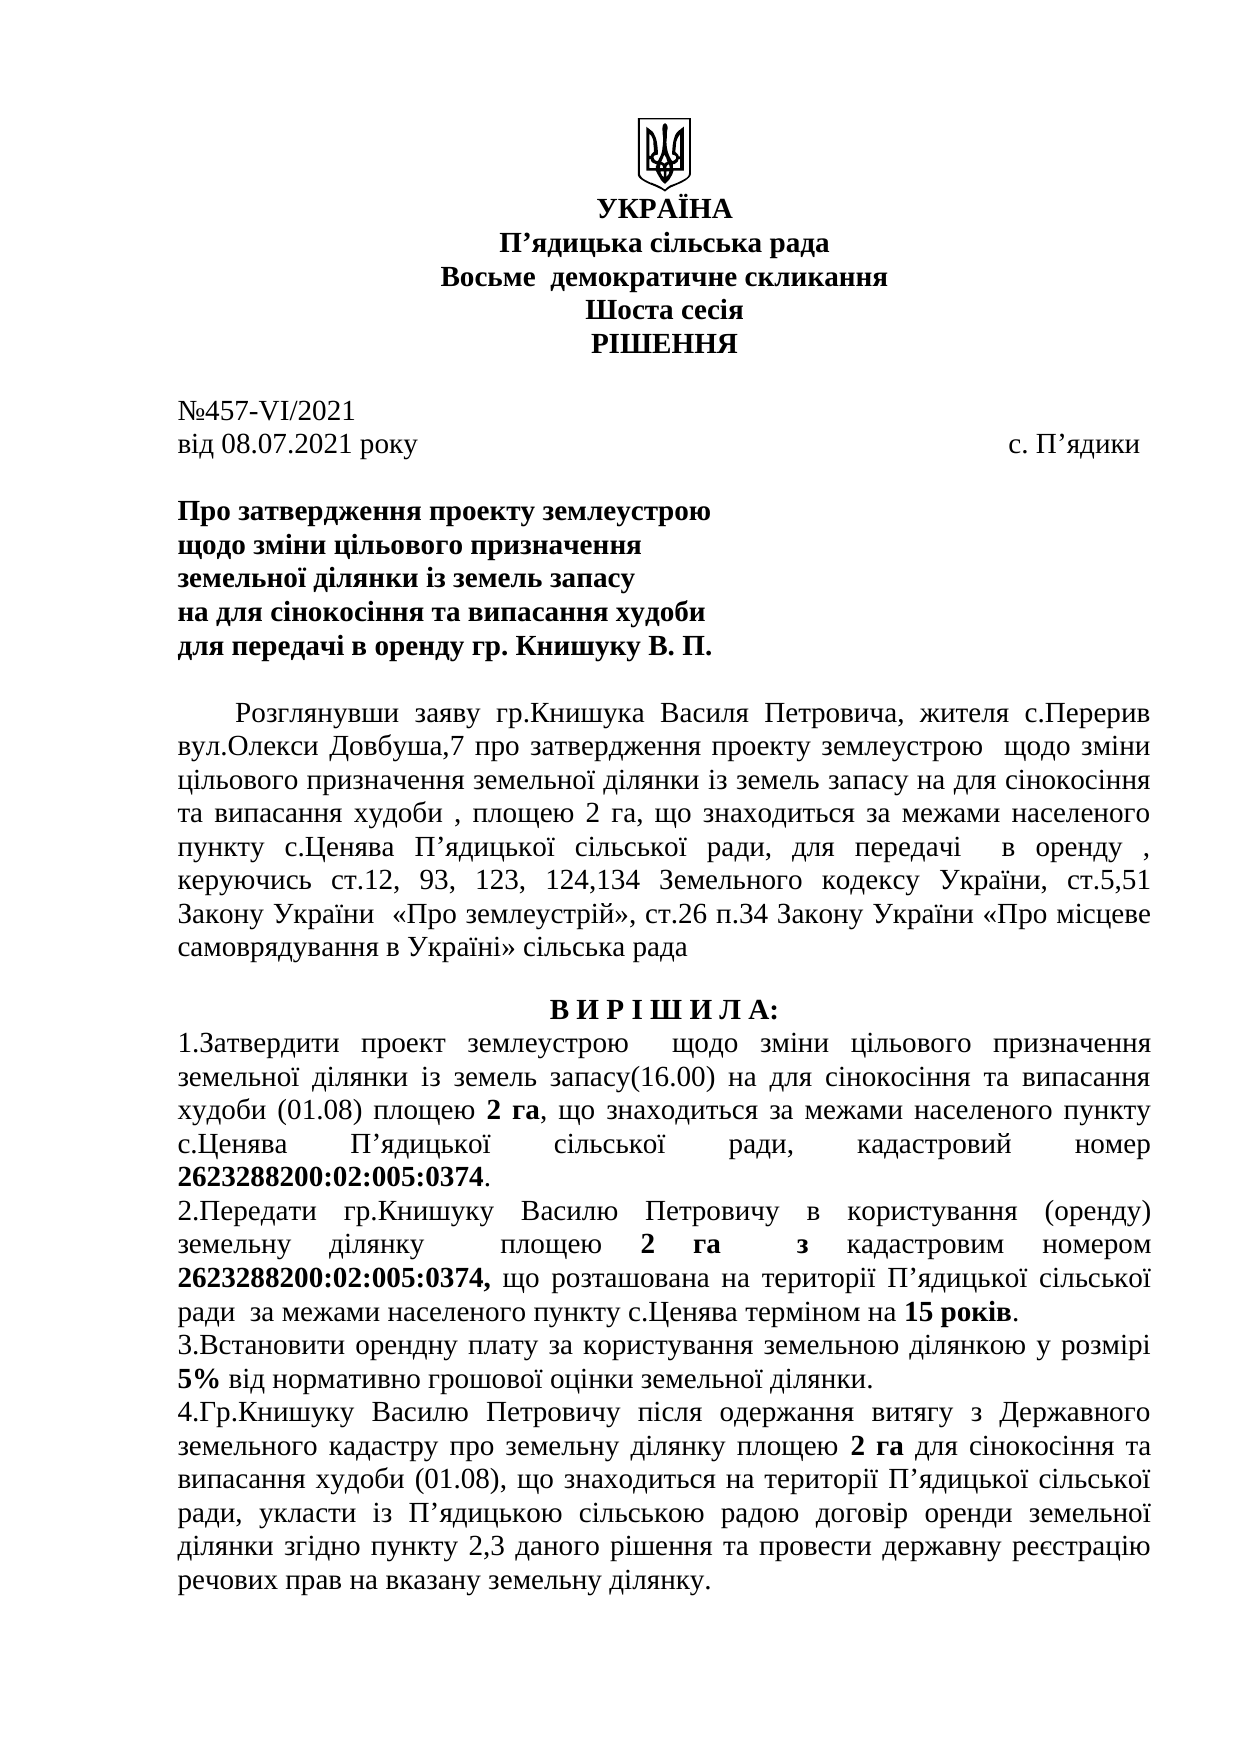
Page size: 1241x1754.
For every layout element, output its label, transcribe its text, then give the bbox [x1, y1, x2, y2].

text Розглянувши заяву гр.Книшука Василя Петровича, жителя с.Перерив вул.Олекси Довбуша,7 про затвердження проекту землеустрою щодо зміни цільового призначення земельної ділянки із земель запасу на для сінокосіння та випасання худоби , площею 2 га, що знаходиться за межами населеного пункту с.Ценява П’ядицької сільської ради, для передачі в оренду , керуючись ст.12, 93, 123, 124,134 Земельного кодексу України, ст.5,51 Закону України «Про землеустрій», ст.26 п.34 Закону України «Про місцеве самоврядування в Україні» сільська рада [177, 695, 1152, 963]
text 1.Затвердити проект землеустрою щодо зміни цільового призначення земельної ділянки із земель запасу(16.00) на для сінокосіння та випасання худоби (01.08) площею 2 га, що знаходиться за межами населеного пункту с.Ценява П’ядицької сільської ради, кадастровий номер 2623288200:02:005:0374. [177, 1025, 1152, 1193]
text для передачі в оренду гр. Книшуку В. П. [177, 628, 1152, 661]
text Восьме демократичне скликання [177, 259, 1152, 292]
text на для сінокосіння та випасання худоби [177, 594, 1152, 628]
text №457-VІ/2021 [177, 393, 1152, 426]
text щодо зміни цільового призначення [177, 527, 1152, 561]
text земельної ділянки із земель запасу [177, 561, 1152, 594]
text УКРАЇНА [177, 192, 1152, 225]
text 4.Гр.Книшуку Василю Петровичу після одержання витягу з Державного земельного кадастру про земельну ділянку площею 2 га для сінокосіння та випасання худоби (01.08), що знаходиться на території П’ядицької сільської ради, укласти із П’ядицькою сільською радою договір оренди земельної ділянки згідно пункту 2,3 даного рішення та провести державну реєстрацію речових прав на вказану земельну ділянку. [177, 1394, 1152, 1596]
text В И Р І Ш И Л А: [177, 992, 1152, 1025]
text П’ядицька сільська рада [177, 225, 1152, 259]
text РІШЕННЯ [177, 326, 1152, 359]
text 3.Встановити орендну плату за користування земельною ділянкою у розмірі 5% від нормативно грошової оцінки земельної ділянки. [177, 1327, 1152, 1394]
text Шоста сесія [177, 292, 1152, 326]
text Про затвердження проекту землеустрою [177, 493, 1152, 527]
text від 08.07.2021 року с. П’ядики [177, 426, 1152, 460]
text 2.Передати гр.Книшуку Василю Петровичу в користування (оренду) земельну ділянку площею 2 га з кадастровим номером 2623288200:02:005:0374, що розташована на території П’ядицької сільської ради за межами населеного пункту с.Ценява терміном на 15 років. [177, 1193, 1152, 1327]
